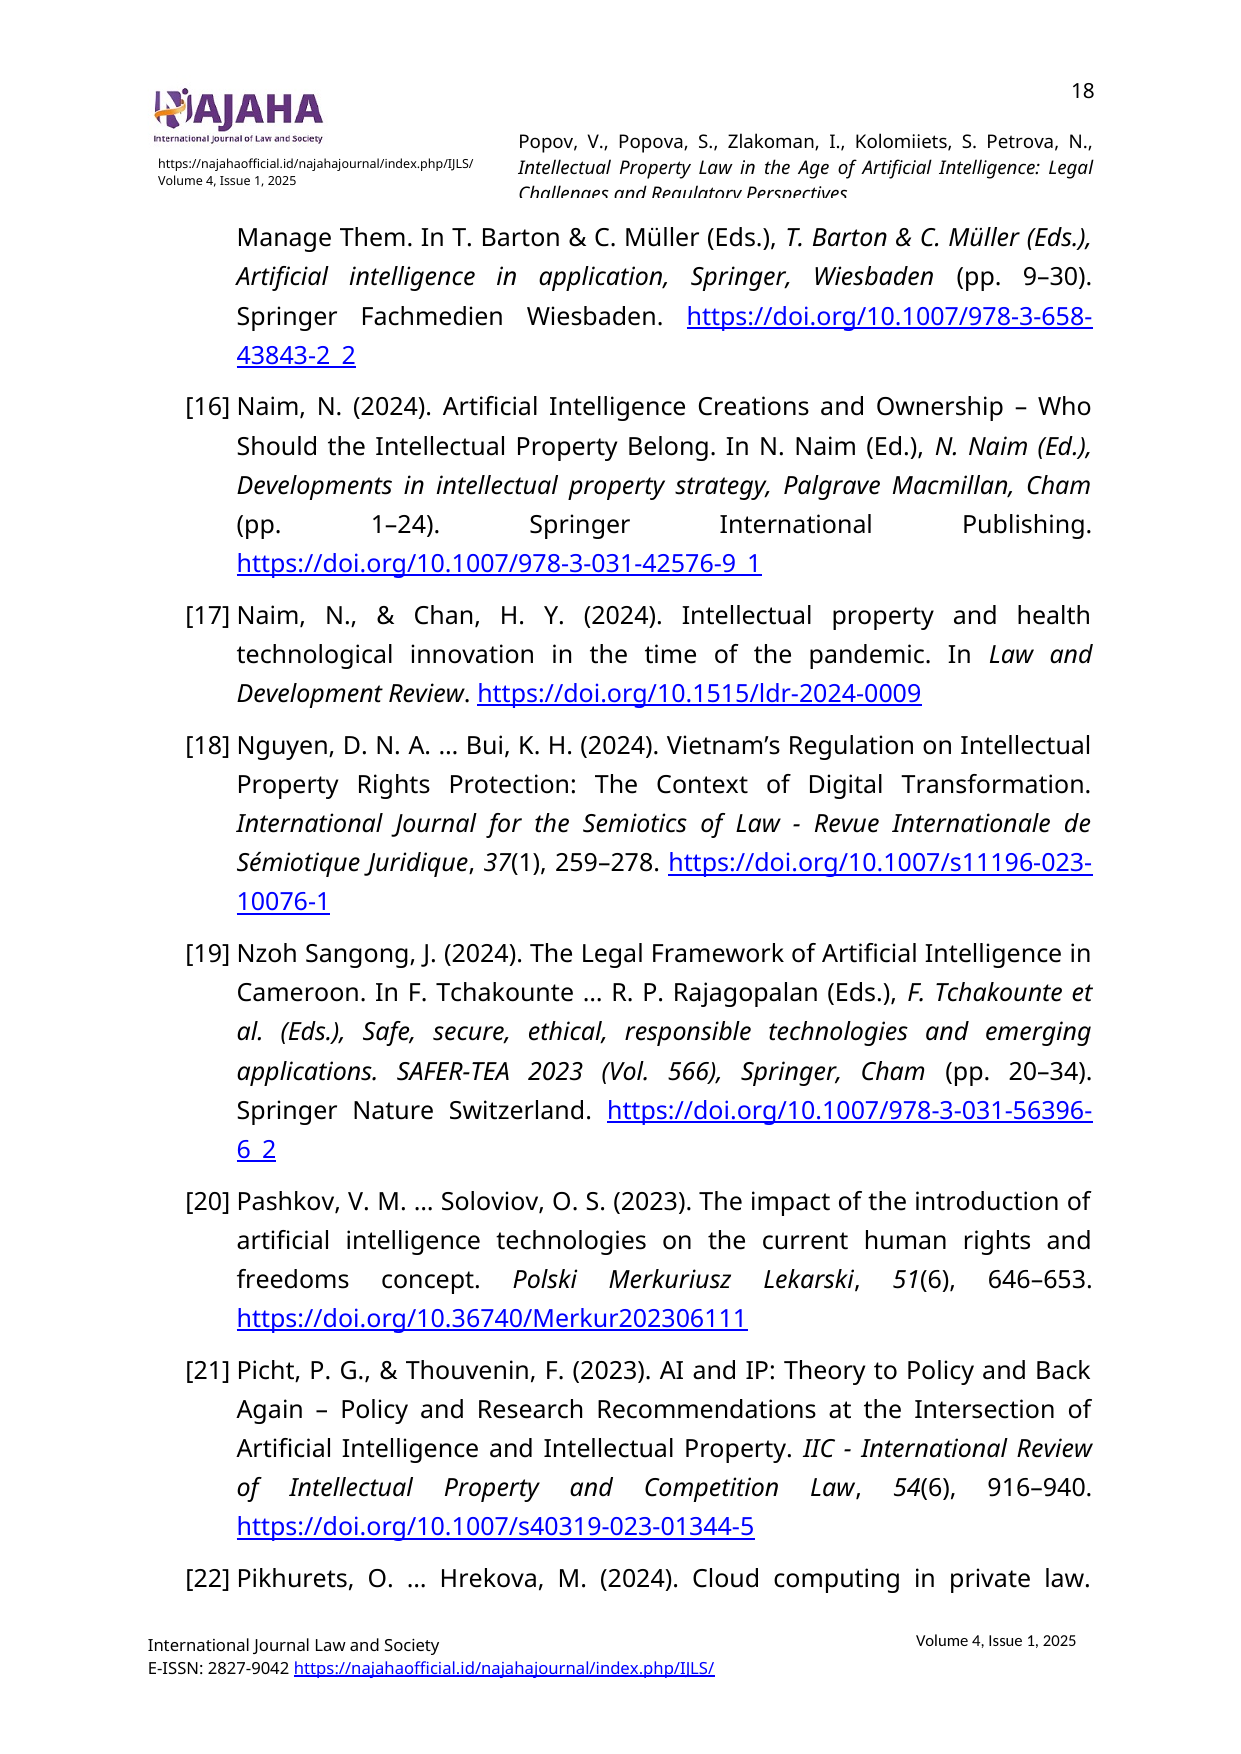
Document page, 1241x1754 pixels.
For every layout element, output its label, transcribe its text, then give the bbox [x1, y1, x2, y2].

list Pashkov, V. M. … Soloviov, O. S. (2023). The impact of the introduction of artificial intelligence technologies on the current human rights and freedoms concept. Polski Merkuriusz Lekarski, 51(6), 646–653. https://doi.org/10.36740/Merkur202306111 [185, 1183, 1092, 1335]
picture [147, 75, 328, 158]
list Nguyen, D. N. A. … Bui, K. H. (2024). Vietnam’s Regulation on Intellectual Property Rights Protection: The Context of Digital Transformation. International Journal for the Semiotics of Law - Revue Internationale de Sémiotique Juridique, 37(1), 259–278. https://doi.org/10.1007/s11196-023-10076-1 [185, 727, 1092, 918]
list Nzoh Sangong, J. (2024). The Legal Framework of Artificial Intelligence in Cameroon. In F. Tchakounte … R. P. Rajagopalan (Eds.), F. Tchakounte et al. (Eds.), Safe, secure, ethical, responsible technologies and emerging applications. SAFER-TEA 2023 (Vol. 566), Springer, Cham (pp. 20–34). Springer Nature Switzerland. https://doi.org/10.1007/978-3-031-56396-6_2 [185, 936, 1092, 1166]
list Naim, N., & Chan, H. Y. (2024). Intellectual property and health technological innovation in the time of the pandemic. In Law and Development Review. https://doi.org/10.1515/ldr-2024-0009 [185, 597, 1092, 710]
list Picht, P. G., & Thouvenin, F. (2023). AI and IP: Theory to Policy and Back Again – Policy and Research Recommendations at the Intersection of Artificial Intelligence and Intellectual Property. IIC - International Review of Intellectual Property and Competition Law, 54(6), 916–940. https://doi.org/10.1007/s40319-023-01344-5 [185, 1352, 1092, 1543]
list Naim, N. (2024). Artificial Intelligence Creations and Ownership – Who Should the Intellectual Property Belong. In N. Naim (Ed.), N. Naim (Ed.), Developments in intellectual property strategy, Palgrave Macmillan, Cham (pp. 1–24). Springer International Publishing. https://doi.org/10.1007/978-3-031-42576-9_1 [185, 389, 1092, 580]
